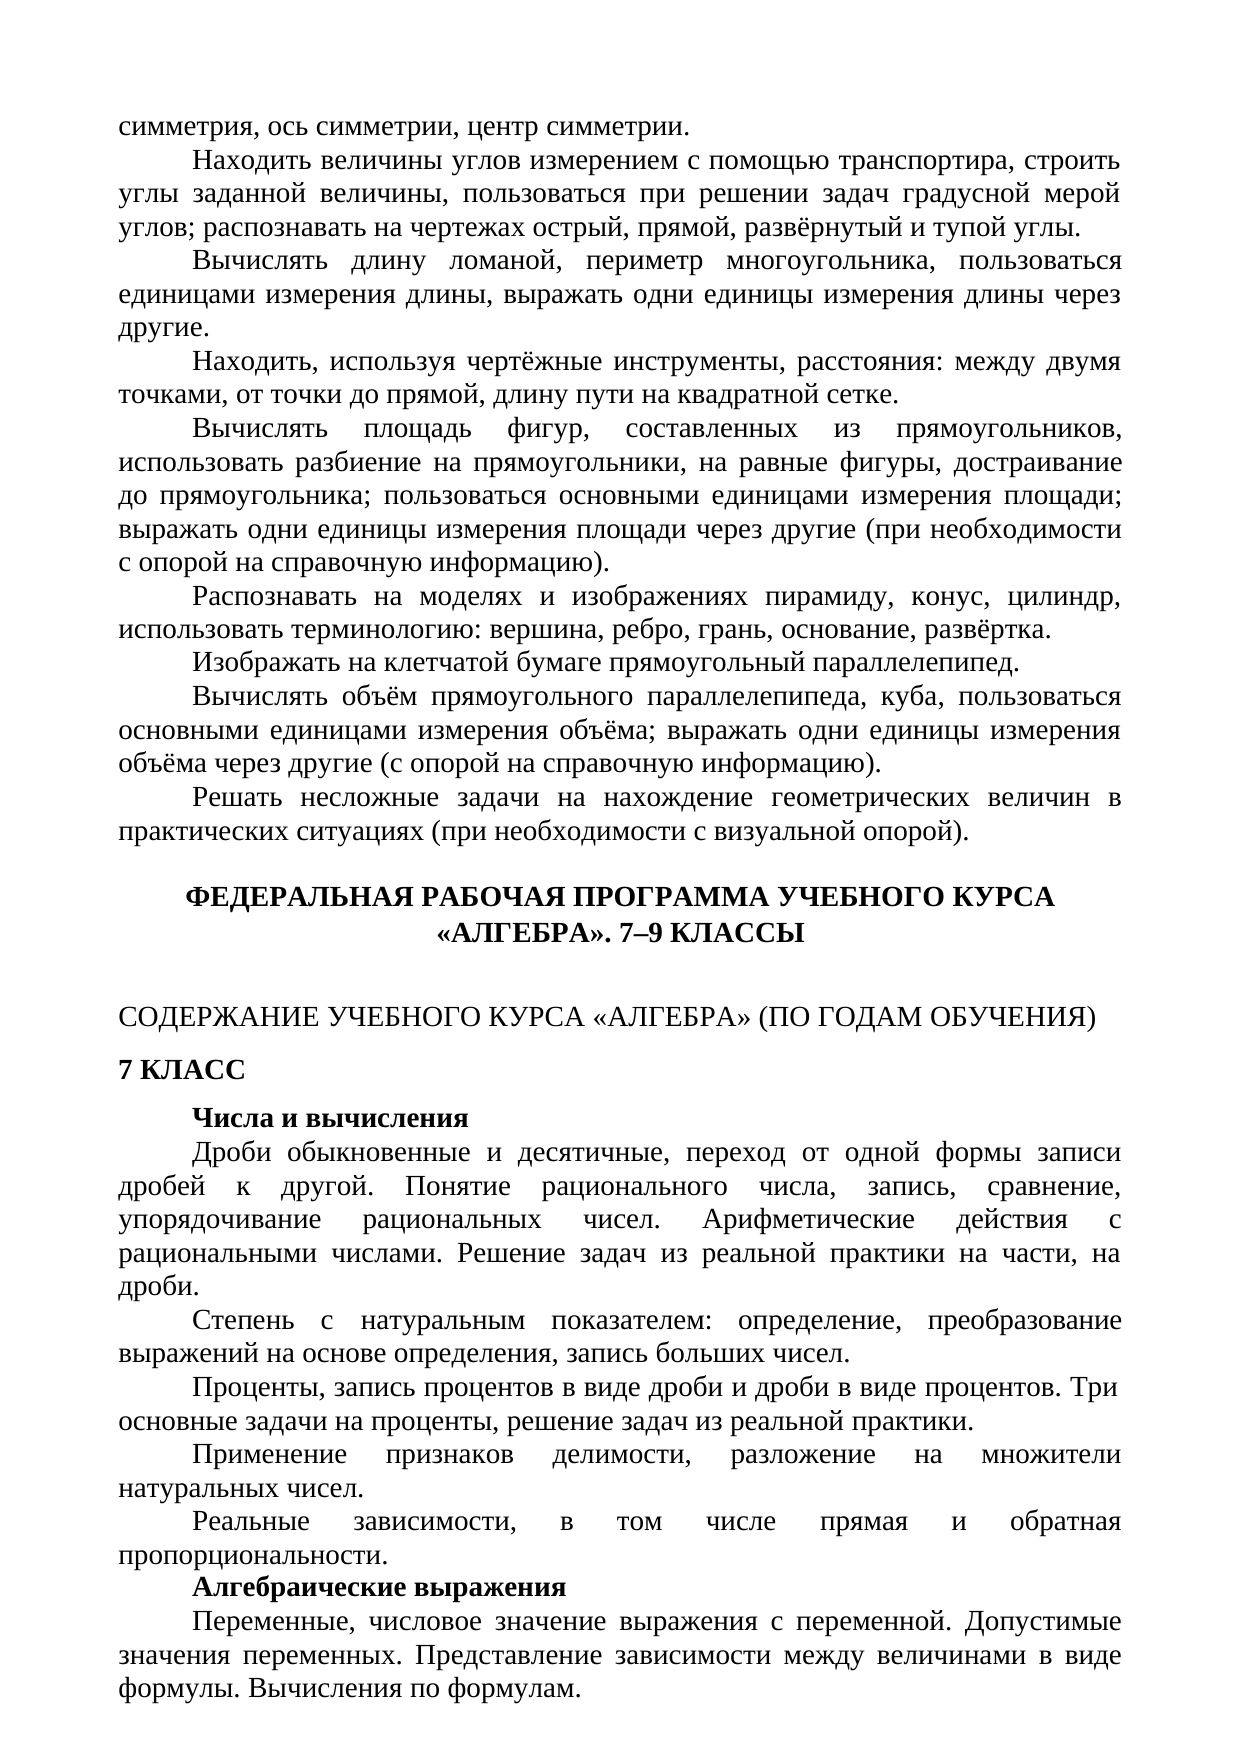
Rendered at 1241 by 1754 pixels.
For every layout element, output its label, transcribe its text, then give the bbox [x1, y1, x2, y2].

text Находить величины углов измерением с помощью транспортира, строить углы заданной величины, пользоваться при решении задач градусной мерой углов; распознавать на чертежах острый, прямой, развёрнутый и тупой углы. [118, 142, 1121, 242]
text Изображать на клетчатой бумаге прямоугольный параллелепипед. [192, 645, 1165, 678]
text Степень с натуральным показателем: определение, преобразование выражений на основе определения, запись больших чисел. [118, 1302, 1123, 1369]
text Проценты, запись процентов в виде дроби и дроби в виде процентов. Три основные задачи на проценты, решение задач из реальной практики. [118, 1369, 1165, 1436]
text Дроби обыкновенные и десятичные, переход от одной формы записи дробей к другой. Понятие рационального числа, запись, сравнение, упорядочивание рациональных чисел. Арифметические действия с рациональными числами. Решение задач из реальной практики на части, на дроби. [118, 1134, 1122, 1302]
text «АЛГЕБРА». 7–9 КЛАССЫ [184, 915, 1057, 949]
text Числа и вычисления [192, 1101, 1165, 1134]
subtitle КЛАСС [118, 1052, 1165, 1086]
text СОДЕРЖАНИЕ УЧЕБНОГО КУРСА «АЛГЕБРА» (ПО ГОДАМ ОБУЧЕНИЯ) [118, 999, 1165, 1033]
text Переменные, числовое значение выражения с переменной. Допустимые значения переменных. Представление зависимости между величинами в виде формулы. Вычисления по формулам. [118, 1603, 1123, 1704]
subtitle ФЕДЕРАЛЬНАЯ РАБОЧАЯ ПРОГРАММА УЧЕБНОГО КУРСА [184, 879, 1056, 912]
text Распознавать на моделях и изображениях пирамиду, конус, цилиндр, использовать терминологию: вершина, ребро, грань, основание, развёртка. [118, 578, 1121, 645]
text Реальные зависимости, в том числе прямая и обратная пропорциональности. [118, 1503, 1122, 1570]
text Решать несложные задачи на нахождение геометрических величин в практических ситуациях (при необходимости с визуальной опорой). [118, 779, 1122, 846]
text Находить, используя чертёжные инструменты, расстояния: между двумя точками, от точки до прямой, длину пути на квадратной сетке. [118, 343, 1122, 410]
text Вычислять площадь фигур, составленных из прямоугольников, использовать разбиение на прямоугольники, на равные фигуры, достраивание до прямоугольника; пользоваться основными единицами измерения площади; выражать одни единицы измерения площади через другие (при необходимости с опорой на справочную информацию). [118, 410, 1123, 578]
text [118, 108, 1122, 142]
subtitle Алгебраические выражения [192, 1570, 1165, 1603]
text Вычислять длину ломаной, периметр многоугольника, пользоваться единицами измерения длины, выражать одни единицы измерения длины через другие. [118, 242, 1122, 343]
text Вычислять объём прямоугольного параллелепипеда, куба, пользоваться основными единицами измерения объёма; выражать одни единицы измерения объёма через другие (с опорой на справочную информацию). [118, 678, 1122, 779]
text Применение признаков делимости, разложение на множители натуральных чисел. [118, 1436, 1122, 1503]
